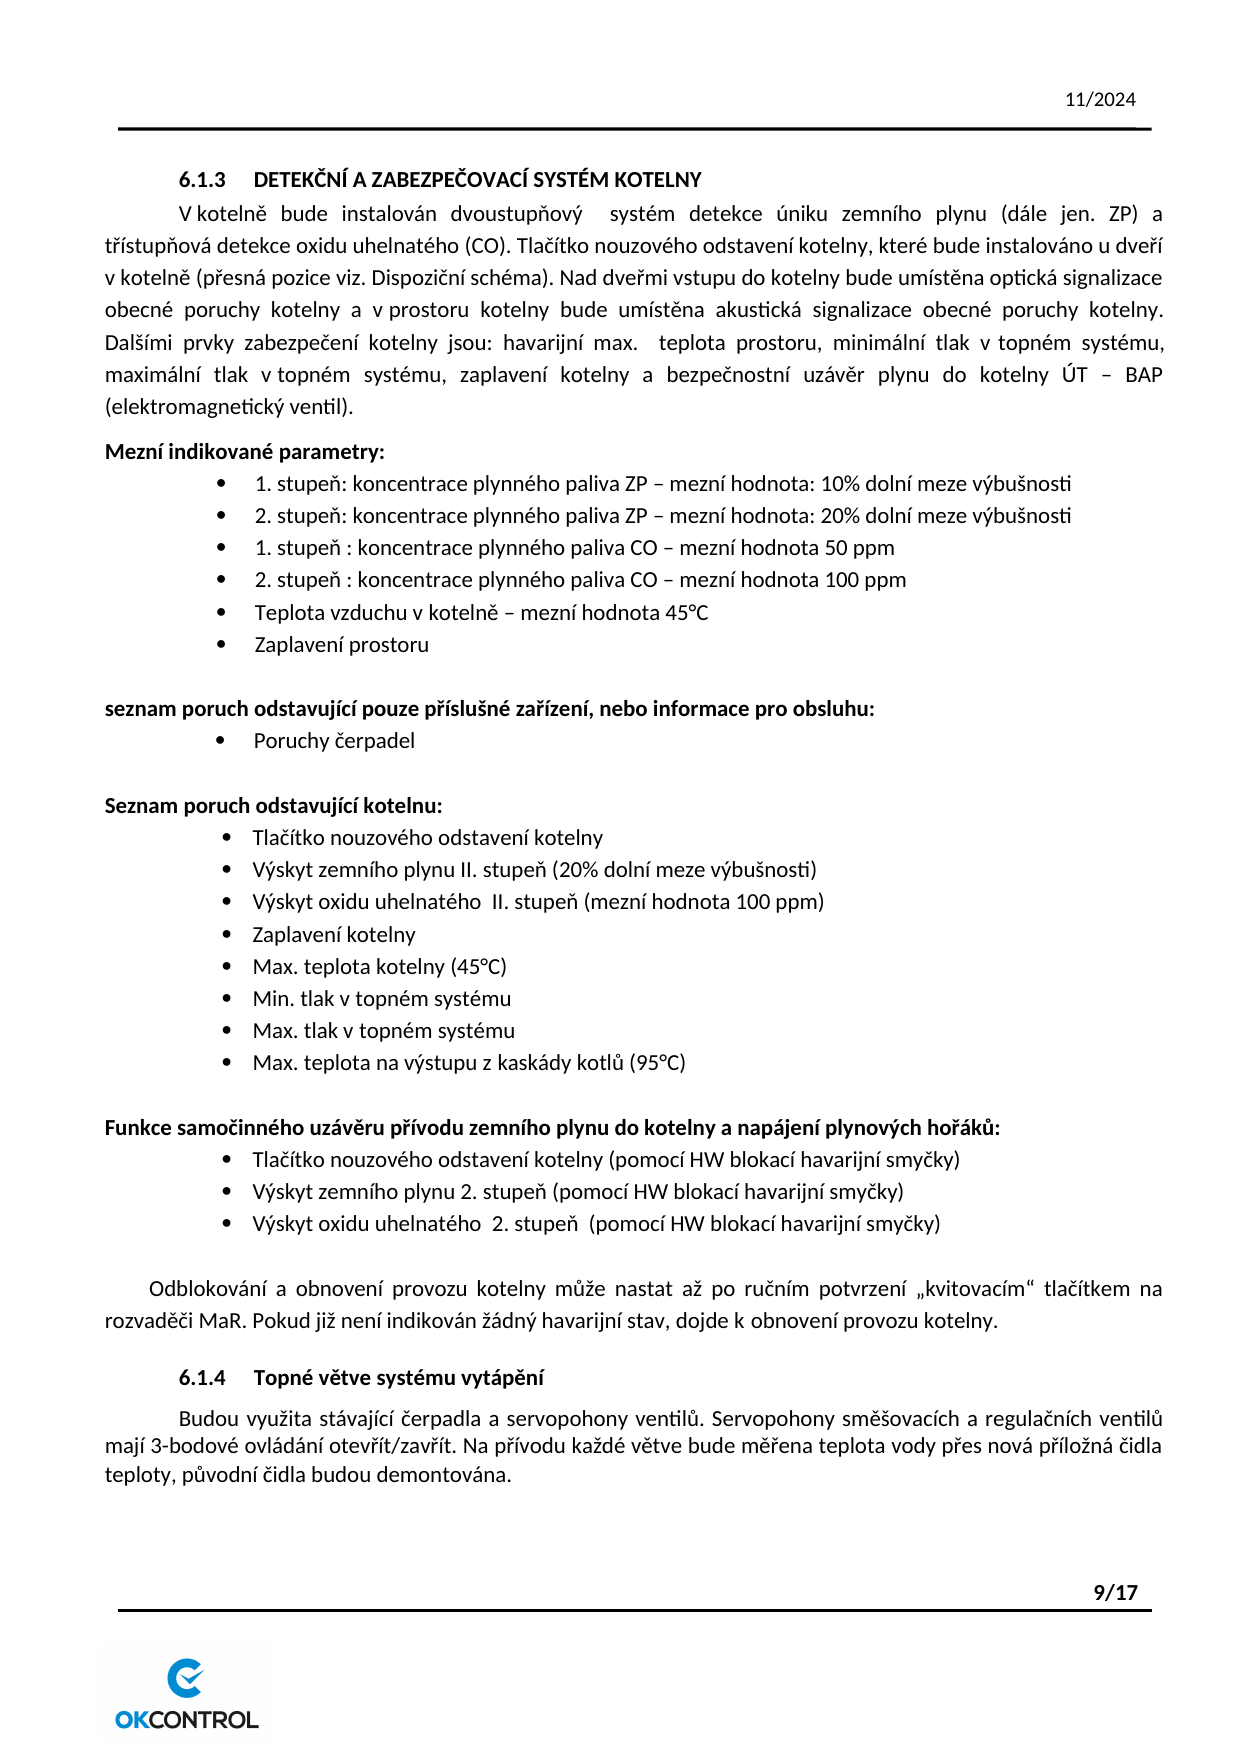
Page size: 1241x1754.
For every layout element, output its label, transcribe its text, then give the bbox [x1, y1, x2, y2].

list Teplota vzduchu v kotelně – mezní hodnota 45°C [217, 598, 1165, 626]
list Max. tlak v topném systému [223, 1016, 1165, 1044]
list Tlačítko nouzového odstavení kotelny (pomocí HW blokací havarijní smyčky) [223, 1145, 1165, 1173]
list Tlačítko nouzového odstavení kotelny [223, 823, 1165, 851]
picture [98, 1641, 274, 1742]
list 1. stupeň : koncentrace plynného paliva CO – mezní hodnota 50 ppm [217, 533, 1165, 561]
text Funkce samočinného uzávěru přívodu zemního plynu do kotelny a napájení plynových hořáků: [104, 1113, 1165, 1141]
text Odblokování a obnovení provozu kotelny může nastat až po ručním potvrzení „kvitovacím“ tlačítkem na rozvaděči MaR. Pokud již není indikován žádný havarijní stav, dojde k obnovení provozu kotelny. [104, 1274, 1165, 1334]
list Výskyt zemního plynu 2. stupeň (pomocí HW blokací havarijní smyčky) [223, 1177, 1165, 1205]
list Poruchy čerpadel [216, 727, 1165, 754]
list Max. teplota na výstupu z kaskády kotlů (95°C) [223, 1048, 1165, 1076]
text Seznam poruch odstavující kotelnu: [104, 791, 1165, 819]
list 1. stupeň: koncentrace plynného paliva ZP – mezní hodnota: 10% dolní meze výbušnosti [217, 469, 1165, 497]
text seznam poruch odstavující pouze příslušné zařízení, nebo informace pro obsluhu: [104, 694, 1165, 722]
list Výskyt oxidu uhelnatého II. stupeň (mezní hodnota 100 ppm) [223, 887, 1165, 916]
list Min. tlak v topném systému [223, 984, 1165, 1012]
list 2. stupeň: koncentrace plynného paliva ZP – mezní hodnota: 20% dolní meze výbušnosti [217, 501, 1165, 529]
list Max. teplota kotelny (45°C) [223, 952, 1165, 980]
list Zaplavení prostoru [217, 630, 1165, 658]
text Budou využita stávající čerpadla a servopohony ventilů. Servopohony směšovacích a regulačních ventilů mají 3-bodové ovládání otevřít/zavřít. Na přívodu každé větve bude měřena teplota vody přes nová příložná čidla teploty, původní čidla budou demontována. [104, 1404, 1165, 1488]
subtitle DETEKČNÍ A ZABEZPEČOVACÍ SYSTÉM KOTELNY [178, 165, 1165, 193]
subtitle Topné větve systému vytápění [178, 1363, 1165, 1391]
list Výskyt zemního plynu II. stupeň (20% dolní meze výbušnosti) [223, 855, 1165, 883]
list Výskyt oxidu uhelnatého 2. stupeň (pomocí HW blokací havarijní smyčky) [223, 1209, 1165, 1237]
list Zaplavení kotelny [223, 920, 1165, 948]
text Mezní indikované parametry: [104, 437, 1165, 465]
text V kotelně bude instalován dvoustupňový systém detekce úniku zemního plynu (dále jen. ZP) a třístupňová detekce oxidu uhelnatého (CO). Tlačítko nouzového odstavení kotelny, které bude instalováno u dveří v kotelně (přesná pozice viz. Dispoziční schéma). Nad dveřmi vstupu do kotelny bude umístěna optická signalizace obecné poruchy kotelny a v prostoru kotelny bude umístěna akustická signalizace obecné poruchy kotelny. Dalšími prvky zabezpečení kotelny jsou: havarijní max. teplota prostoru, minimální tlak v topném systému, maximální tlak v topném systému, zaplavení kotelny a bezpečnostní uzávěr plynu do kotelny ÚT – BAP (elektromagnetický ventil). [104, 199, 1165, 420]
list 2. stupeň : koncentrace plynného paliva CO – mezní hodnota 100 ppm [217, 566, 1165, 594]
